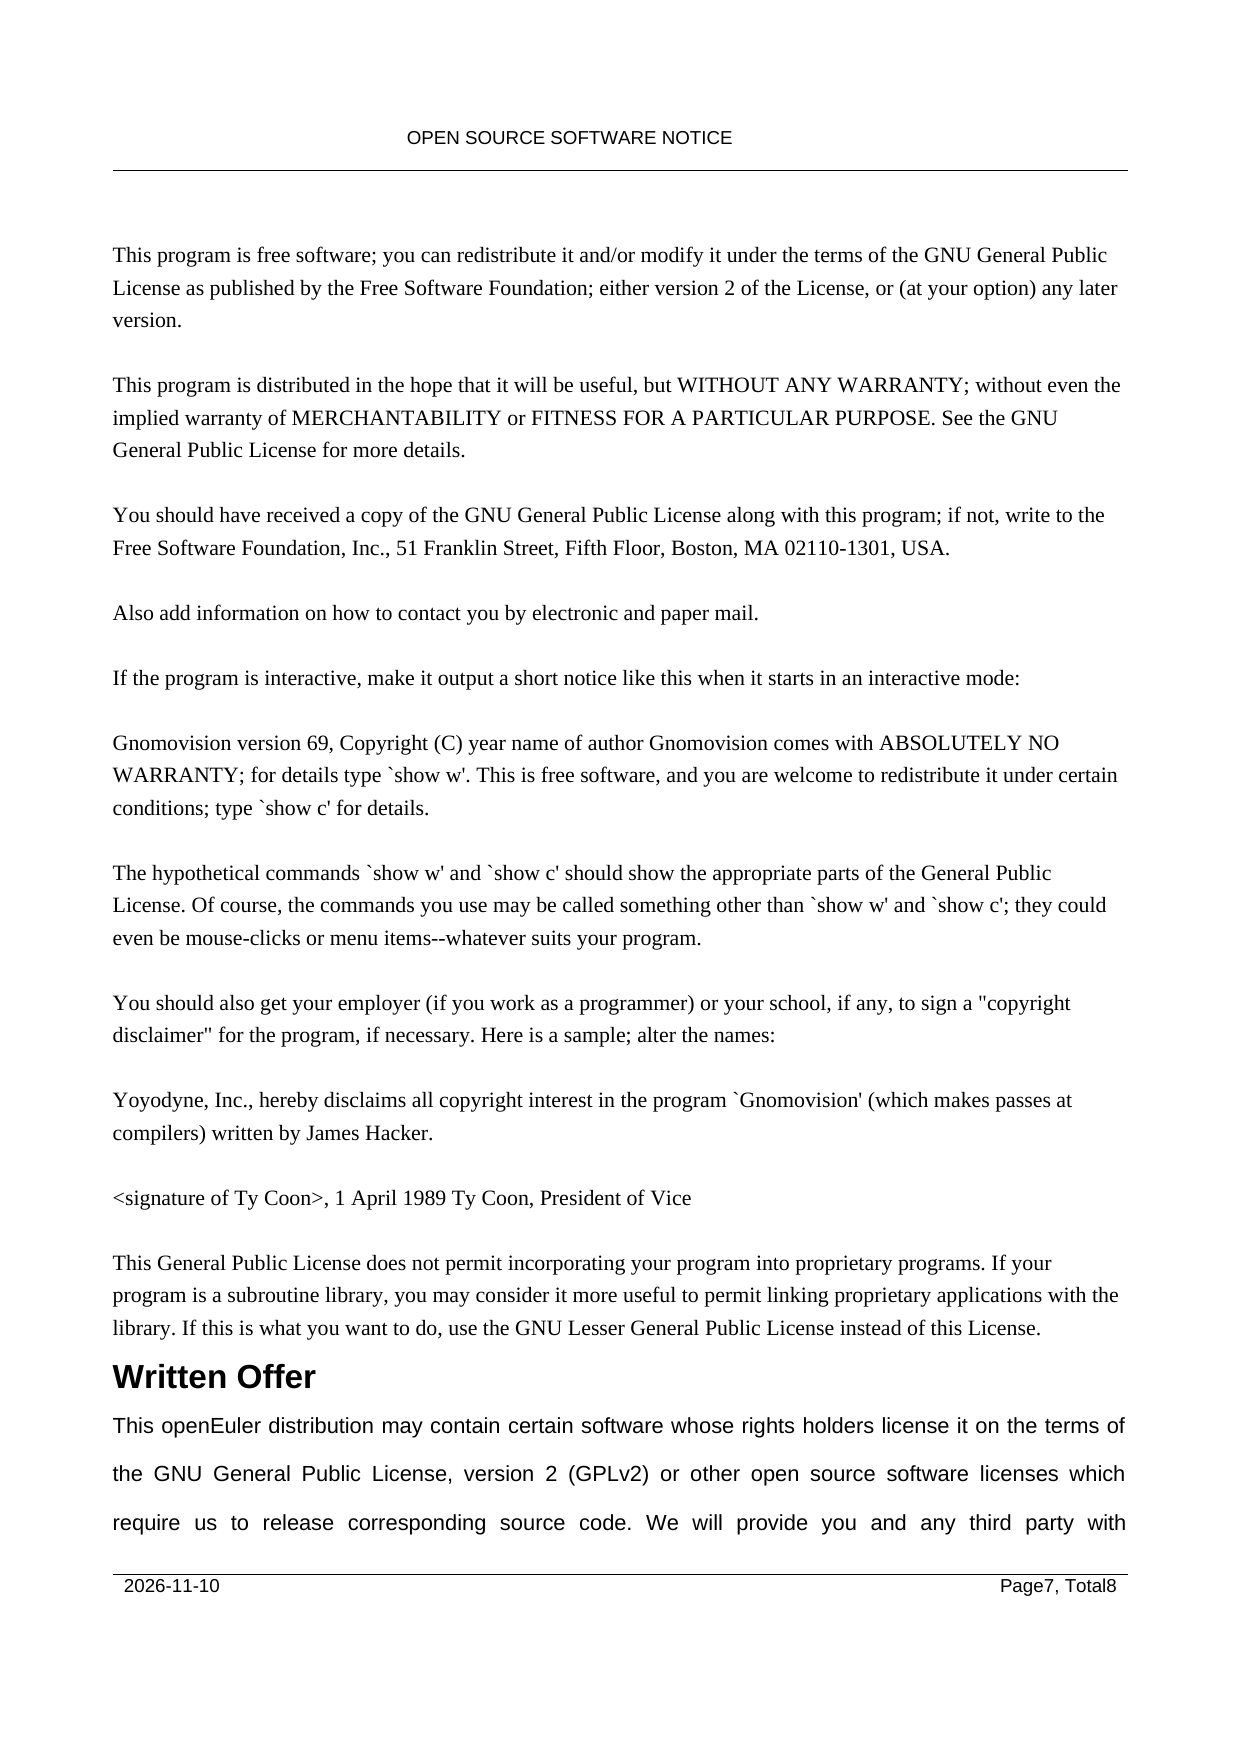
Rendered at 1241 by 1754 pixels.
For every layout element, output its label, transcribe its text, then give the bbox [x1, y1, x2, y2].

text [112, 1409, 1128, 1539]
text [112, 206, 1128, 1344]
text Written Offer [112, 1344, 1128, 1409]
